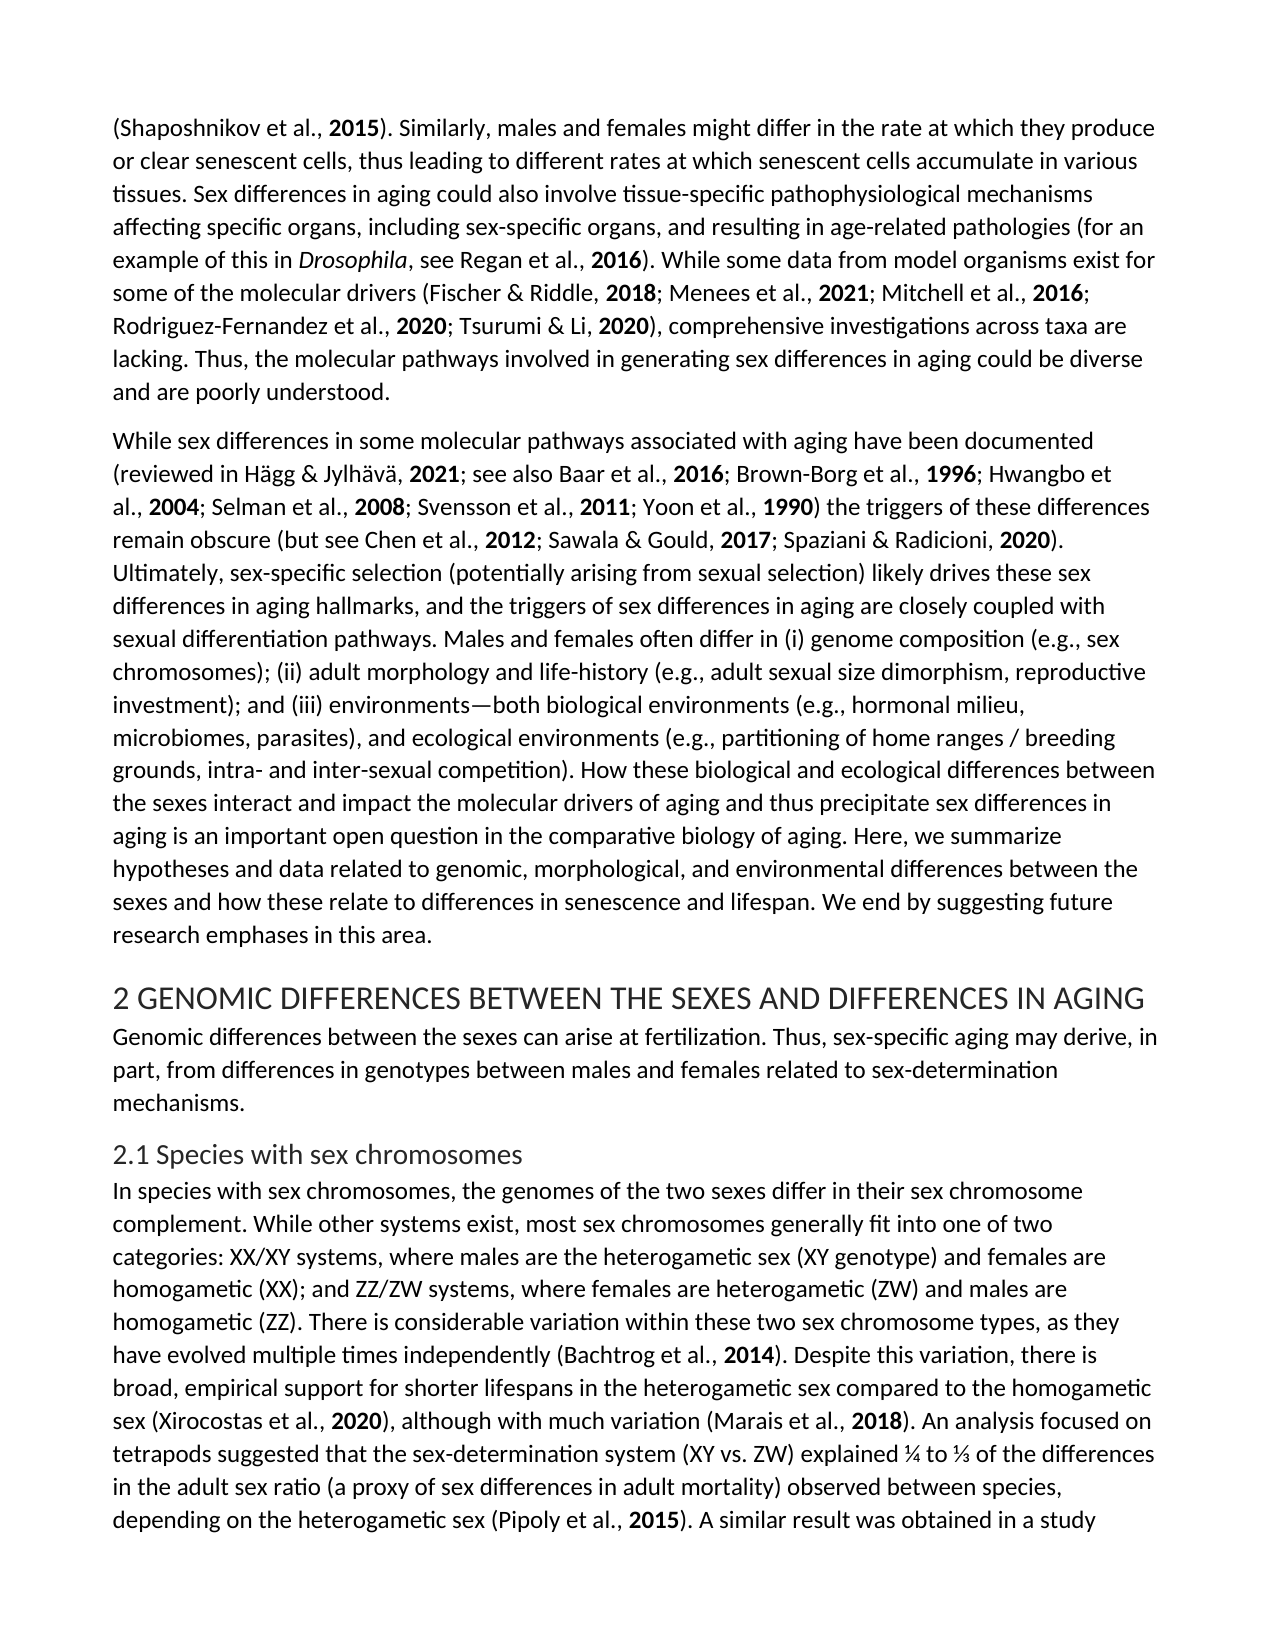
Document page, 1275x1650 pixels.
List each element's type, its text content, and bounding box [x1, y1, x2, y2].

subtitle 2 GENOMIC DIFFERENCES BETWEEN THE SEXES AND DIFFERENCES IN AGING [112, 977, 1162, 1018]
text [112, 112, 1162, 406]
text Genomic differences between the sexes can arise at fertilization. Thus, sex-specific aging may derive, in part, from differences in genotypes between males and females related to sex-determination mechanisms. [112, 1021, 1162, 1117]
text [112, 1175, 1162, 1534]
subtitle 2.1 Species with sex chromosomes [112, 1136, 1162, 1172]
text While sex differences in some molecular pathways associated with aging have been documented (reviewed in Hägg & Jylhävä, 2021; see also Baar et al., 2016; Brown-Borg et al., 1996; Hwangbo et al., 2004; Selman et al., 2008; Svensson et al., 2011; Yoon et al., 1990) the triggers of these differences remain obscure (but see Chen et al., 2012; Sawala & Gould, 2017; Spaziani & Radicioni, 2020). Ultimately, sex-specific selection (potentially arising from sexual selection) likely drives these sex differences in aging hallmarks, and the triggers of sex differences in aging are closely coupled with sexual differentiation pathways. Males and females often differ in (i) genome composition (e.g., sex chromosomes); (ii) adult morphology and life-history (e.g., adult sexual size dimorphism, reproductive investment); and (iii) environments—both biological environments (e.g., hormonal milieu, microbiomes, parasites), and ecological environments (e.g., partitioning of home ranges / breeding grounds, intra- and inter-sexual competition). How these biological and ecological differences between the sexes interact and impact the molecular drivers of aging and thus precipitate sex differences in aging is an important open question in the comparative biology of aging. Here, we summarize hypotheses and data related to genomic, morphological, and environmental differences between the sexes and how these relate to differences in senescence and lifespan. We end by suggesting future research emphases in this area. [112, 425, 1162, 950]
